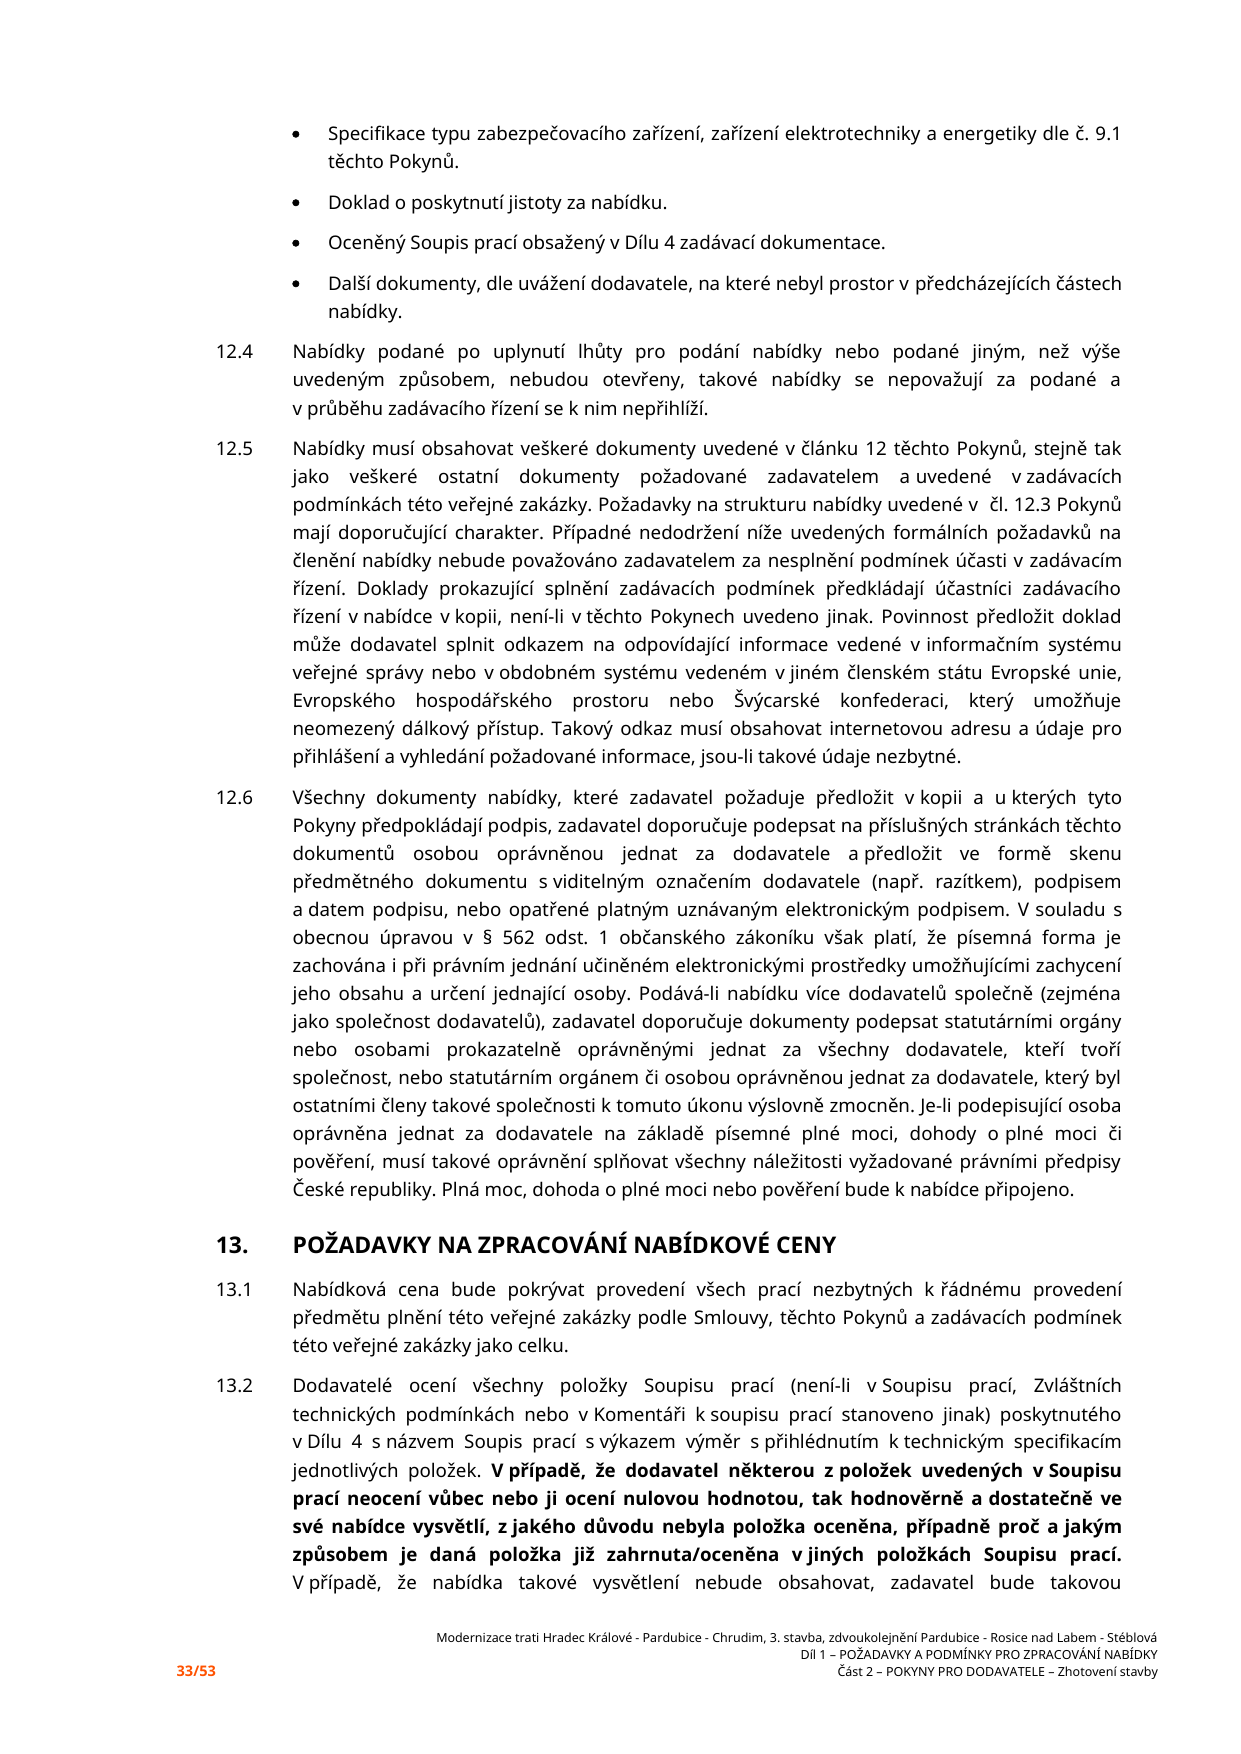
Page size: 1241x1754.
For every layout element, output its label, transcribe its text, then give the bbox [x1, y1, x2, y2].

text Oceněný Soupis prací obsažený v Dílu 4 zadávací dokumentace. [292, 230, 1122, 255]
text Nabídková cena bude pokrývat provedení všech prací nezbytných k řádnému provedení předmětu plnění této veřejné zakázky podle Smlouvy, těchto Pokynů a zadávacích podmínek této veřejné zakázky jako celku. [216, 1276, 1122, 1358]
text Specifikace typu zabezpečovacího zařízení, zařízení elektrotechniky a energetiky dle č. 9.1 těchto Pokynů. [292, 121, 1122, 174]
text Nabídky podané po uplynutí lhůty pro podání nabídky nebo podané jiným, než výše uvedeným způsobem, nebudou otevřeny, takové nabídky se nepovažují za podané a v průběhu zadávacího řízení se k nim nepřihlíží. [216, 339, 1122, 420]
text Nabídky musí obsahovat veškeré dokumenty uvedené v článku 12 těchto Pokynů, stejně tak jako veškeré ostatní dokumenty požadované zadavatelem a uvedené v zadávacích podmínkách této veřejné zakázky. Požadavky na strukturu nabídky uvedené v čl. 12.3 Pokynů mají doporučující charakter. Případné nedodržení níže uvedených formálních požadavků na členění nabídky nebude považováno zadavatelem za nesplnění podmínek účasti v zadávacím řízení. Doklady prokazující splnění zadávacích podmínek předkládají účastníci zadávacího řízení v nabídce v kopii, není-li v těchto Pokynech uvedeno jinak. Povinnost předložit doklad může dodavatel splnit odkazem na odpovídající informace vedené v informačním systému veřejné správy nebo v obdobném systému vedeném v jiném členském státu Evropské unie, Evropského hospodářského prostoru nebo Švýcarské konfederaci, který umožňuje neomezený dálkový přístup. Takový odkaz musí obsahovat internetovou adresu a údaje pro přihlášení a vyhledání požadované informace, jsou-li takové údaje nezbytné. [216, 435, 1122, 769]
text Všechny dokumenty nabídky, které zadavatel požaduje předložit v kopii a u kterých tyto Pokyny předpokládají podpis, zadavatel doporučuje podepsat na příslušných stránkách těchto dokumentů osobou oprávněnou jednat za dodavatele a předložit ve formě skenu předmětného dokumentu s viditelným označením dodavatele (např. razítkem), podpisem a datem podpisu, nebo opatřené platným uznávaným elektronickým podpisem. V souladu s obecnou úpravou v § 562 odst. 1 občanského zákoníku však platí, že písemná forma je zachována i při právním jednání učiněném elektronickými prostředky umožňujícími zachycení jeho obsahu a určení jednající osoby. Podává-li nabídku více dodavatelů společně (zejména jako společnost dodavatelů), zadavatel doporučuje dokumenty podepsat statutárními orgány nebo osobami prokazatelně oprávněnými jednat za všechny dodavatele, kteří tvoří společnost, nebo statutárním orgánem či osobou oprávněnou jednat za dodavatele, který byl ostatními členy takové společnosti k tomuto úkonu výslovně zmocněn. Je-li podepisující osoba oprávněna jednat za dodavatele na základě písemné plné moci, dohody o plné moci či pověření, musí takové oprávnění splňovat všechny náležitosti vyžadované právními předpisy České republiky. Plná moc, dohoda o plné moci nebo pověření bude k nabídce připojeno. [216, 784, 1122, 1202]
text Doklad o poskytnutí jistoty za nabídku. [292, 189, 1122, 215]
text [216, 1373, 1122, 1594]
text POŽADAVKY NA ZPRACOVÁNÍ NABÍDKOVÉ CENY [216, 1229, 1122, 1261]
text Další dokumenty, dle uvážení dodavatele, na které nebyl prostor v předcházejících částech nabídky. [292, 270, 1122, 324]
